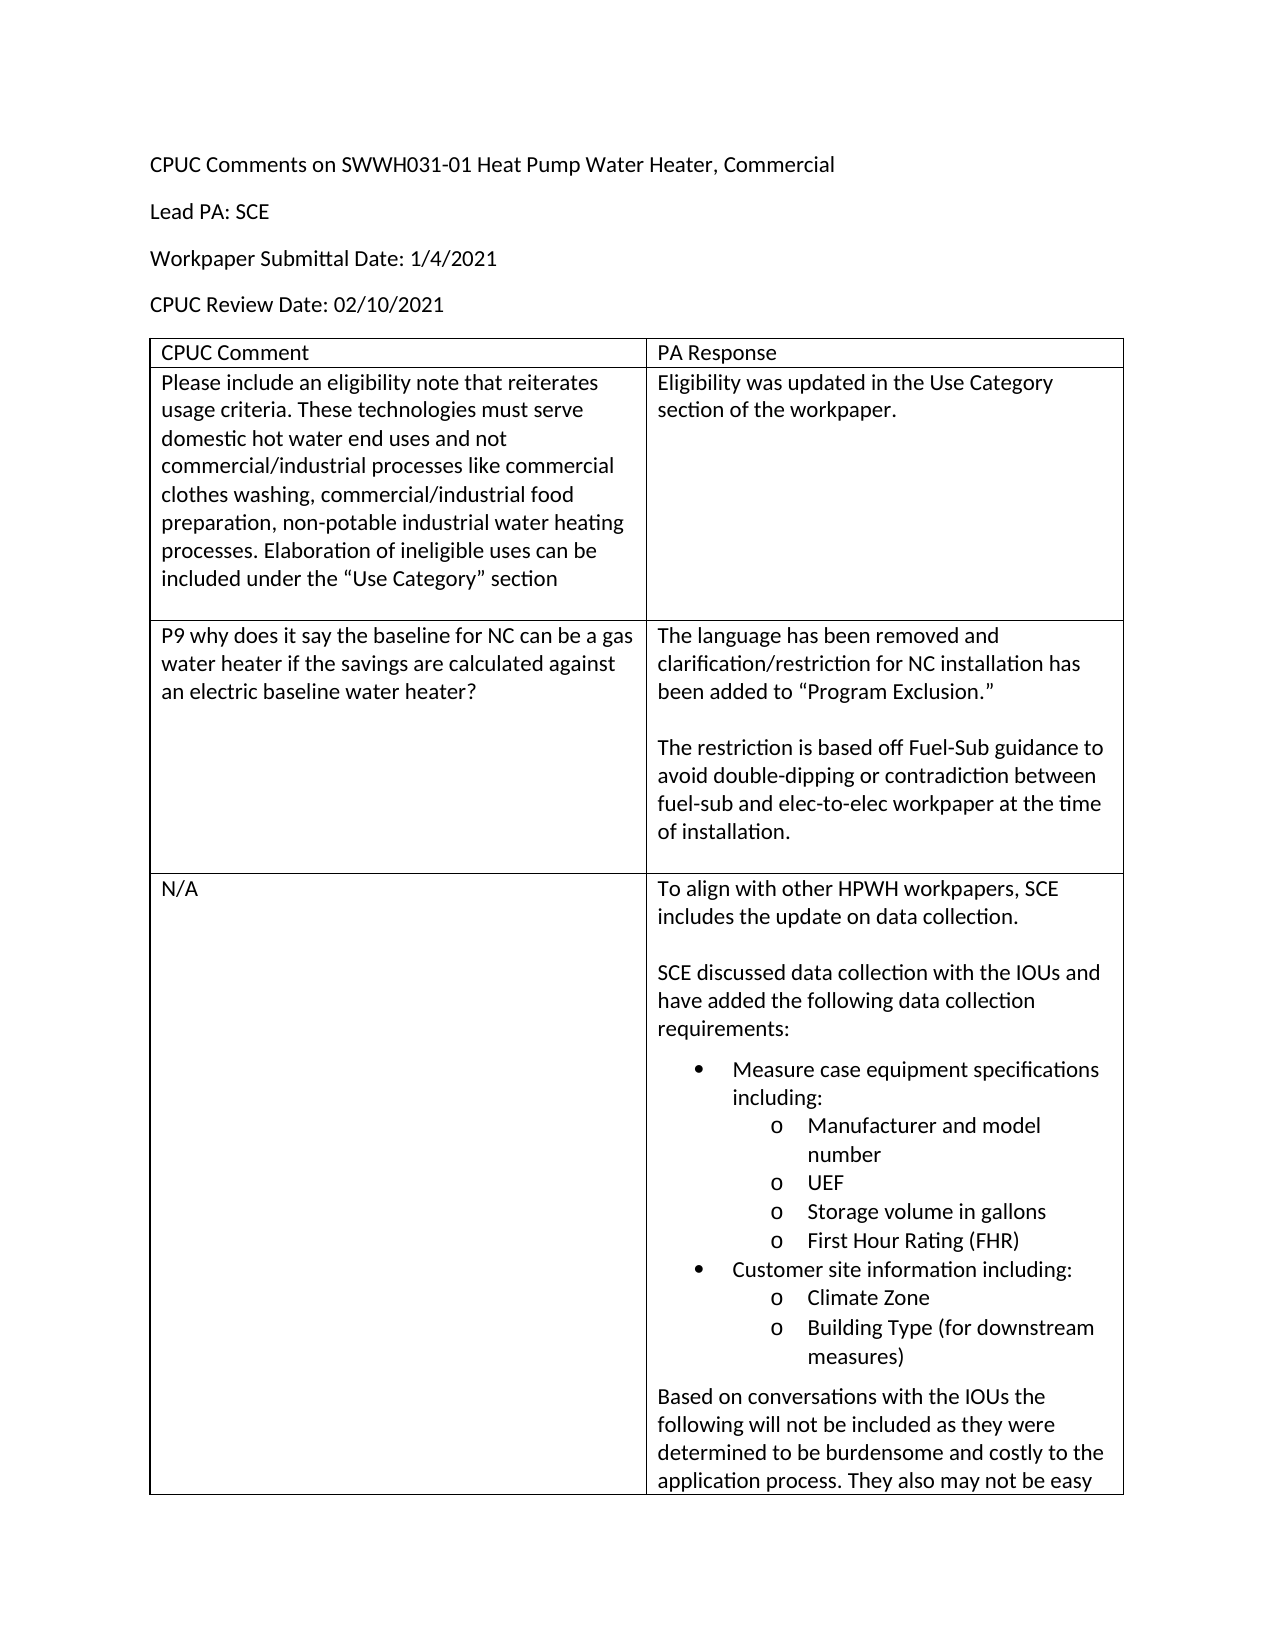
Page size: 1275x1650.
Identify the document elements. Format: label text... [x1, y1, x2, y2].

text Workpaper Submittal Date: 1/4/2021 [150, 244, 1125, 272]
table_cell Eligibility was updated in the Use Category section of the workpaper. [647, 368, 1123, 620]
text Lead PA: SCE [150, 197, 1125, 225]
table_header CPUC Comment [151, 339, 646, 367]
table_cell P9 why does it say the baseline for NC can be a gas water heater if the savings are calculated against an electric baseline water heater? [151, 621, 646, 873]
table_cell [647, 874, 1123, 1494]
table_header PA Response [647, 339, 1123, 367]
table_cell The language has been removed and clarification/restriction for NC installation has been added to “Program Exclusion.” The restriction is based off Fuel-Sub guidance to avoid double-dipping or contradiction between fuel-sub and elec-to-elec workpaper at the time of installation. [647, 621, 1123, 873]
table_cell N/A [151, 874, 646, 1494]
text CPUC Comments on SWWH031-01 Heat Pump Water Heater, Commercial [150, 150, 1125, 178]
text CPUC Review Date: 02/10/2021 [150, 291, 1125, 319]
table_cell Please include an eligibility note that reiterates usage criteria. These technologies must serve domestic hot water end uses and not commercial/industrial processes like commercial clothes washing, commercial/industrial food preparation, non-potable industrial water heating processes. Elaboration of ineligible uses can be included under the “Use Category” section [151, 368, 646, 620]
